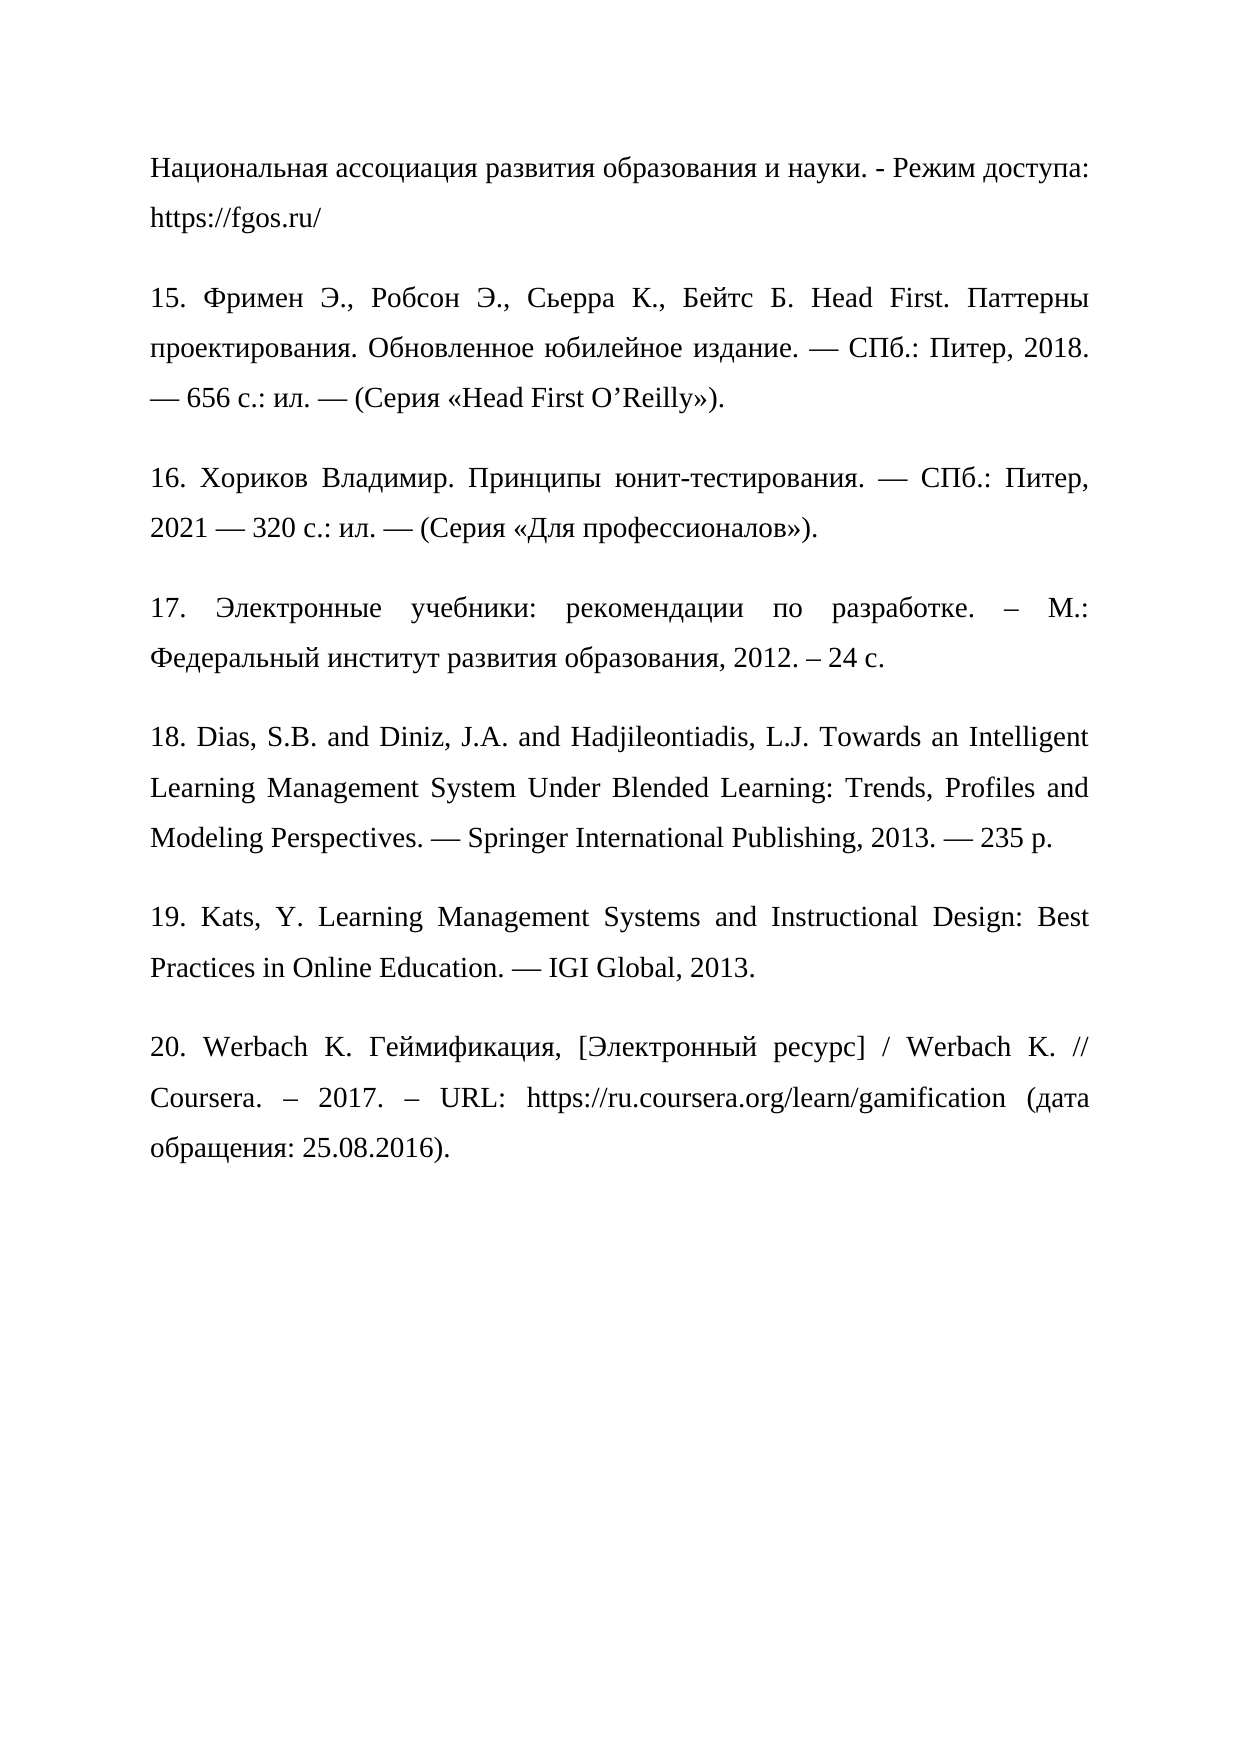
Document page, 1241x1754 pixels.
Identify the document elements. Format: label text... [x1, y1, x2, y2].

text 16. Хориков Владимир. Принципы юнит-тестирования. — СПб.: Питер, 2021 — 320 с.: ил. — (Серия «Для профессионалов»). [150, 460, 1090, 544]
text 17. Электронные учебники: рекомендации по разработке. – М.: Федеральный институт развития образования, 2012. – 24 с. [150, 590, 1090, 673]
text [150, 150, 1090, 234]
text 20. Werbach K. Геймификация, [Электронный ресурс] / Werbach K. // Coursera. – 2017. – URL: https://ru.coursera.org/learn/gamification (дата обращения: 25.08.2016). [150, 1029, 1090, 1163]
text 18. Dias, S.B. and Diniz, J.A. and Hadjileontiadis, L.J. Towards an Intelligent Learning Management System Under Blended Learning: Trends, Profiles and Modeling Perspectives. — Springer International Publishing, 2013. — 235 p. [150, 719, 1090, 854]
text 15. Фримен Э., Робсон Э., Сьерра К., Бейтс Б. Head First. Паттерны проектирования. Обновленное юбилейное издание. — СПб.: Питер, 2018. — 656 с.: ил. — (Серия «Head First O’Reilly»). [150, 280, 1090, 414]
text 19. Kats, Y. Learning Management Systems and Instructional Design: Best Practices in Online Education. — IGI Global, 2013. [150, 899, 1090, 983]
